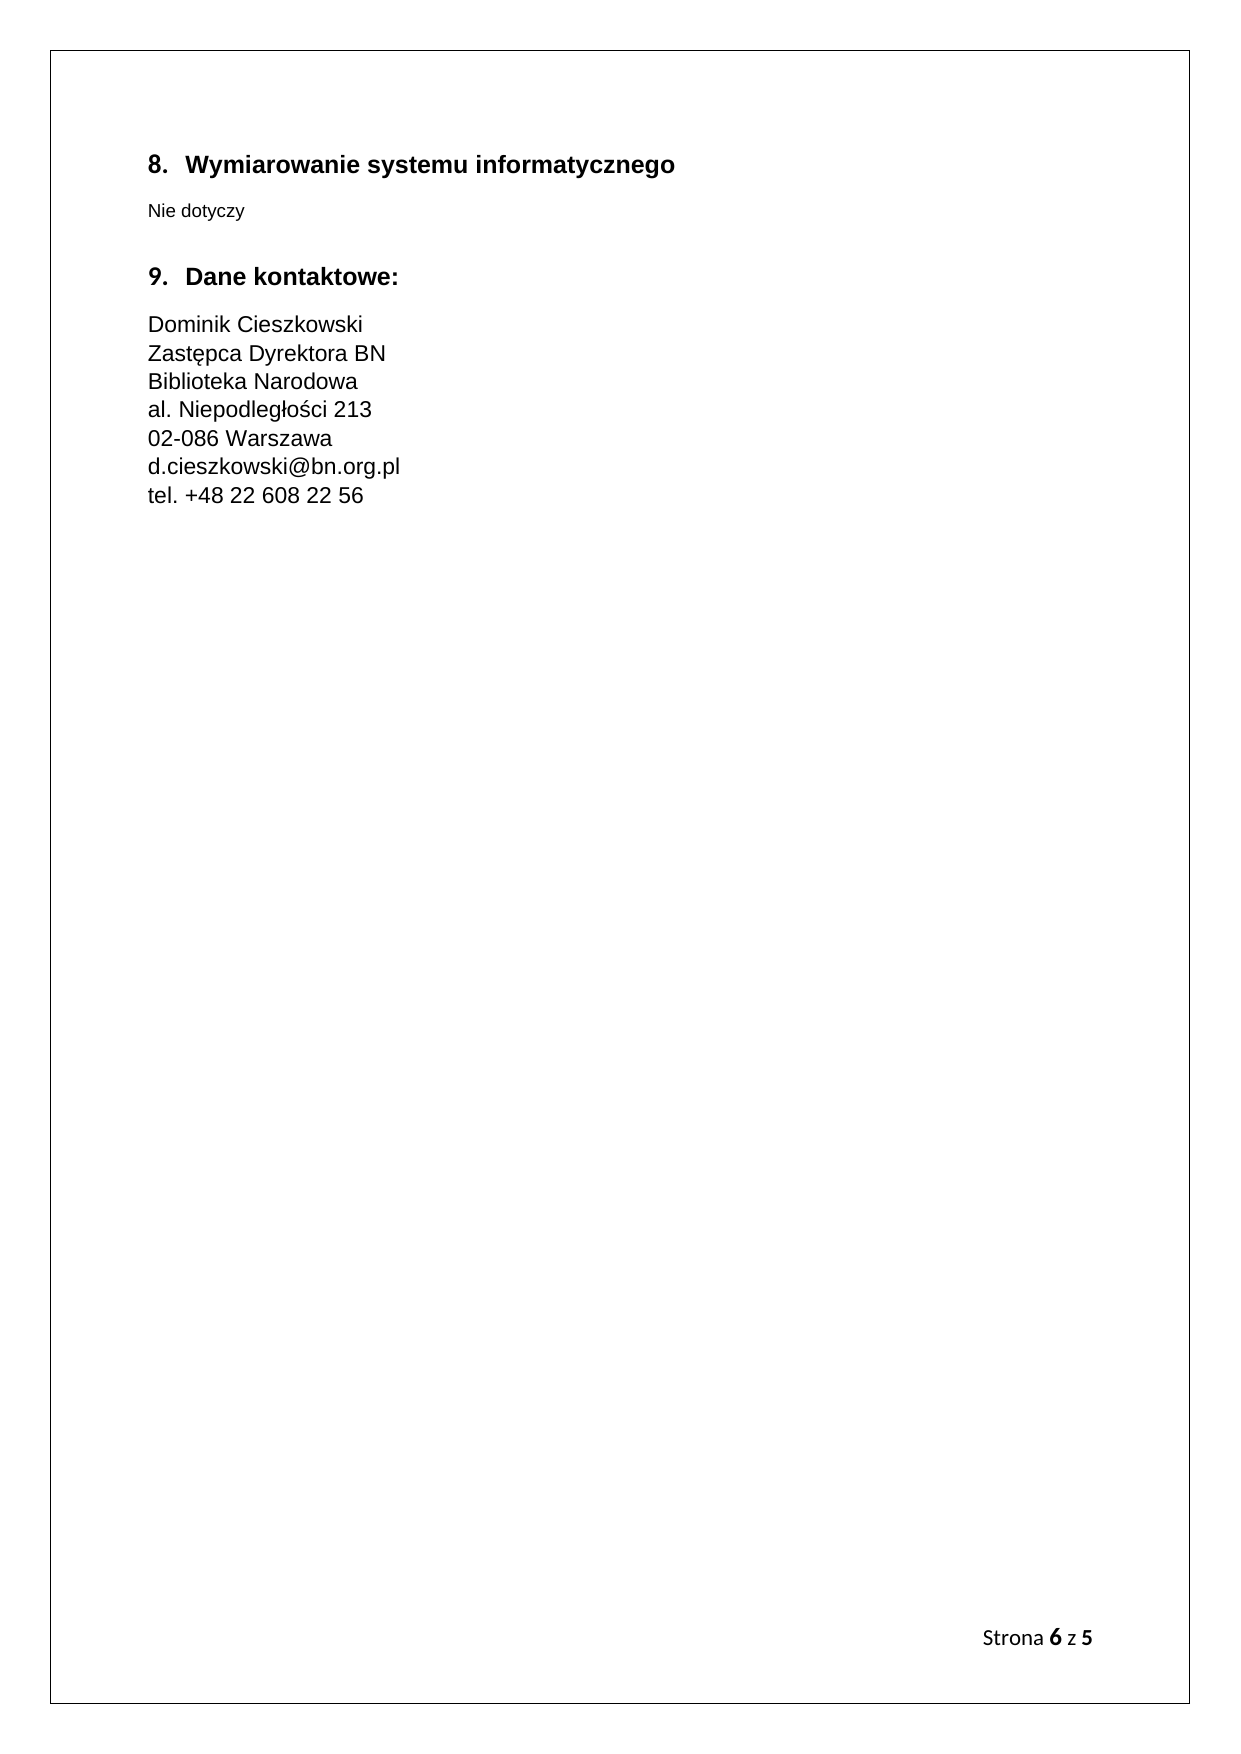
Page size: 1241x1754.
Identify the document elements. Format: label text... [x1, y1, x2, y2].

text Biblioteka Narodowa [148, 368, 1093, 394]
text 02-086 Warszawa [148, 425, 1093, 451]
text d.cieszkowski@bn.org.pl [148, 453, 1093, 480]
list Dane kontaktowe: [148, 259, 1093, 292]
text Dominik Cieszkowski [148, 311, 1093, 337]
text al. Niepodległości 213 [148, 396, 1093, 423]
text Nie dotyczy [148, 200, 1093, 221]
text tel. +48 22 608 22 56 [148, 482, 1093, 508]
text Zastępca Dyrektora BN [148, 339, 1093, 366]
list Wymiarowanie systemu informatycznego [148, 147, 1093, 181]
